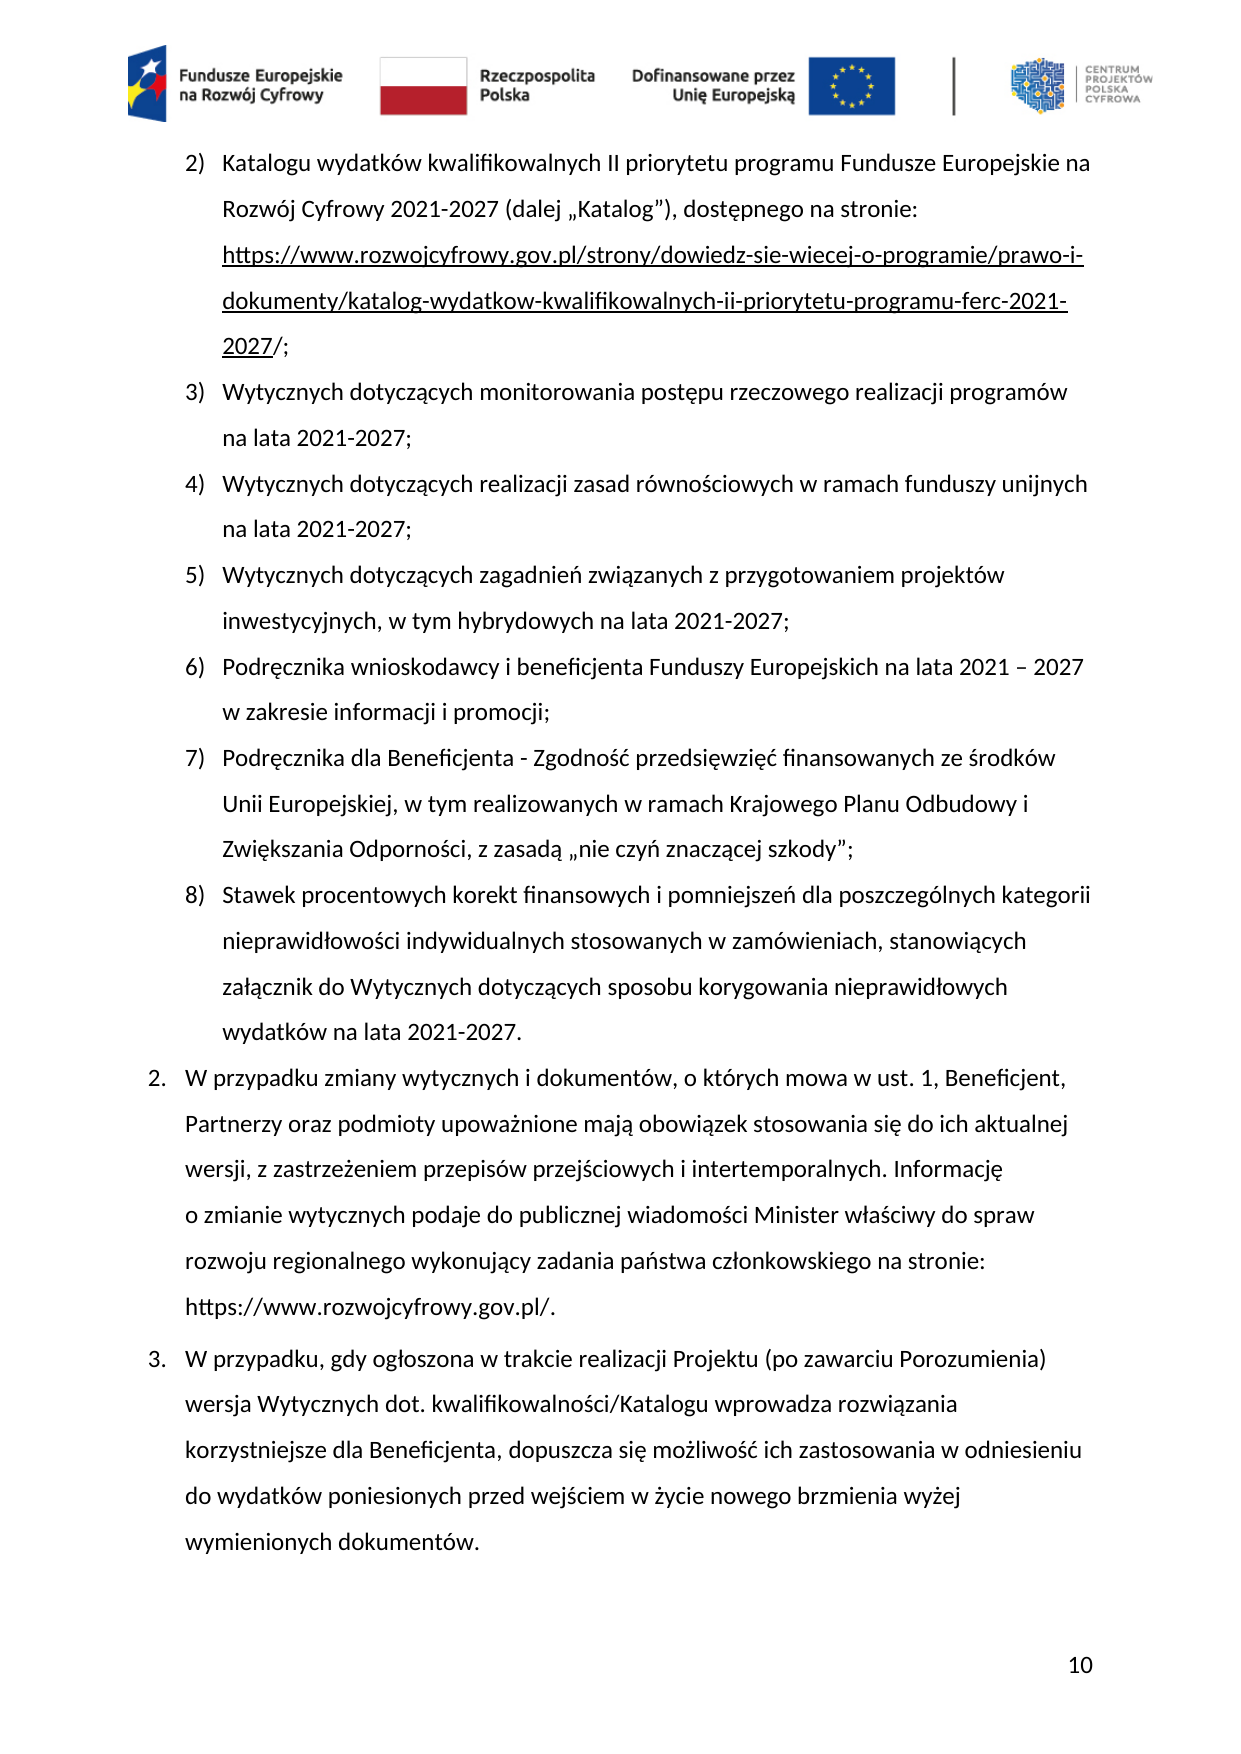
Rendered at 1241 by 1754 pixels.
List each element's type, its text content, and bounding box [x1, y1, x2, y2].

list Wytycznych dotyczących zagadnień związanych z przygotowaniem projektów inwestycyjnych, w tym hybrydowych na lata 2021-2027; [185, 559, 1093, 635]
list W przypadku, gdy ogłoszona w trakcie realizacji Projektu (po zawarciu Porozumienia) wersja Wytycznych dot. kwalifikowalności/Katalogu wprowadza rozwiązania korzystniejsze dla Beneficjenta, dopuszcza się możliwość ich zastosowania w odniesieniu do wydatków poniesionych przed wejściem w życie nowego brzmienia wyżej wymienionych dokumentów. [148, 1343, 1093, 1556]
list Podręcznika wnioskodawcy i beneficjenta Funduszy Europejskich na lata 2021 – 2027 w zakresie informacji i promocji; [185, 651, 1093, 727]
picture [128, 45, 1153, 122]
list Wytycznych dotyczących realizacji zasad równościowych w ramach funduszy unijnych na lata 2021-2027; [185, 468, 1093, 544]
list W przypadku zmiany wytycznych i dokumentów, o których mowa w ust. 1, Beneficjent, Partnerzy oraz podmioty upoważnione mają obowiązek stosowania się do ich aktualnej wersji, z zastrzeżeniem przepisów przejściowych i intertemporalnych. Informację o zmianie wytycznych podaje do publicznej wiadomości Minister właściwy do spraw rozwoju regionalnego wykonujący zadania państwa członkowskiego na stronie: https://www.rozwojcyfrowy.gov.pl/. [148, 1062, 1093, 1321]
list Wytycznych dotyczących monitorowania postępu rzeczowego realizacji programów na lata 2021-2027; [185, 376, 1093, 452]
list Podręcznika dla Beneficjenta - Zgodność przedsięwzięć finansowanych ze środków Unii Europejskiej, w tym realizowanych w ramach Krajowego Planu Odbudowy i Zwiększania Odporności, z zasadą „nie czyń znaczącej szkody”; [185, 742, 1093, 864]
list Katalogu wydatków kwalifikowalnych II priorytetu programu Fundusze Europejskie na Rozwój Cyfrowy 2021-2027 (dalej „Katalog”), dostępnego na stronie: https://www.rozwojcyfrowy.gov.pl/strony/dowiedz-sie-wiecej-o-programie/prawo-i-dokumenty/katalog-wydatkow-kwalifikowalnych-ii-priorytetu-programu-ferc-2021-2027/; [185, 148, 1093, 361]
list Stawek procentowych korekt finansowych i pomniejszeń dla poszczególnych kategorii nieprawidłowości indywidualnych stosowanych w zamówieniach, stanowiących załącznik do Wytycznych dotyczących sposobu korygowania nieprawidłowych wydatków na lata 2021-2027. [185, 879, 1093, 1047]
